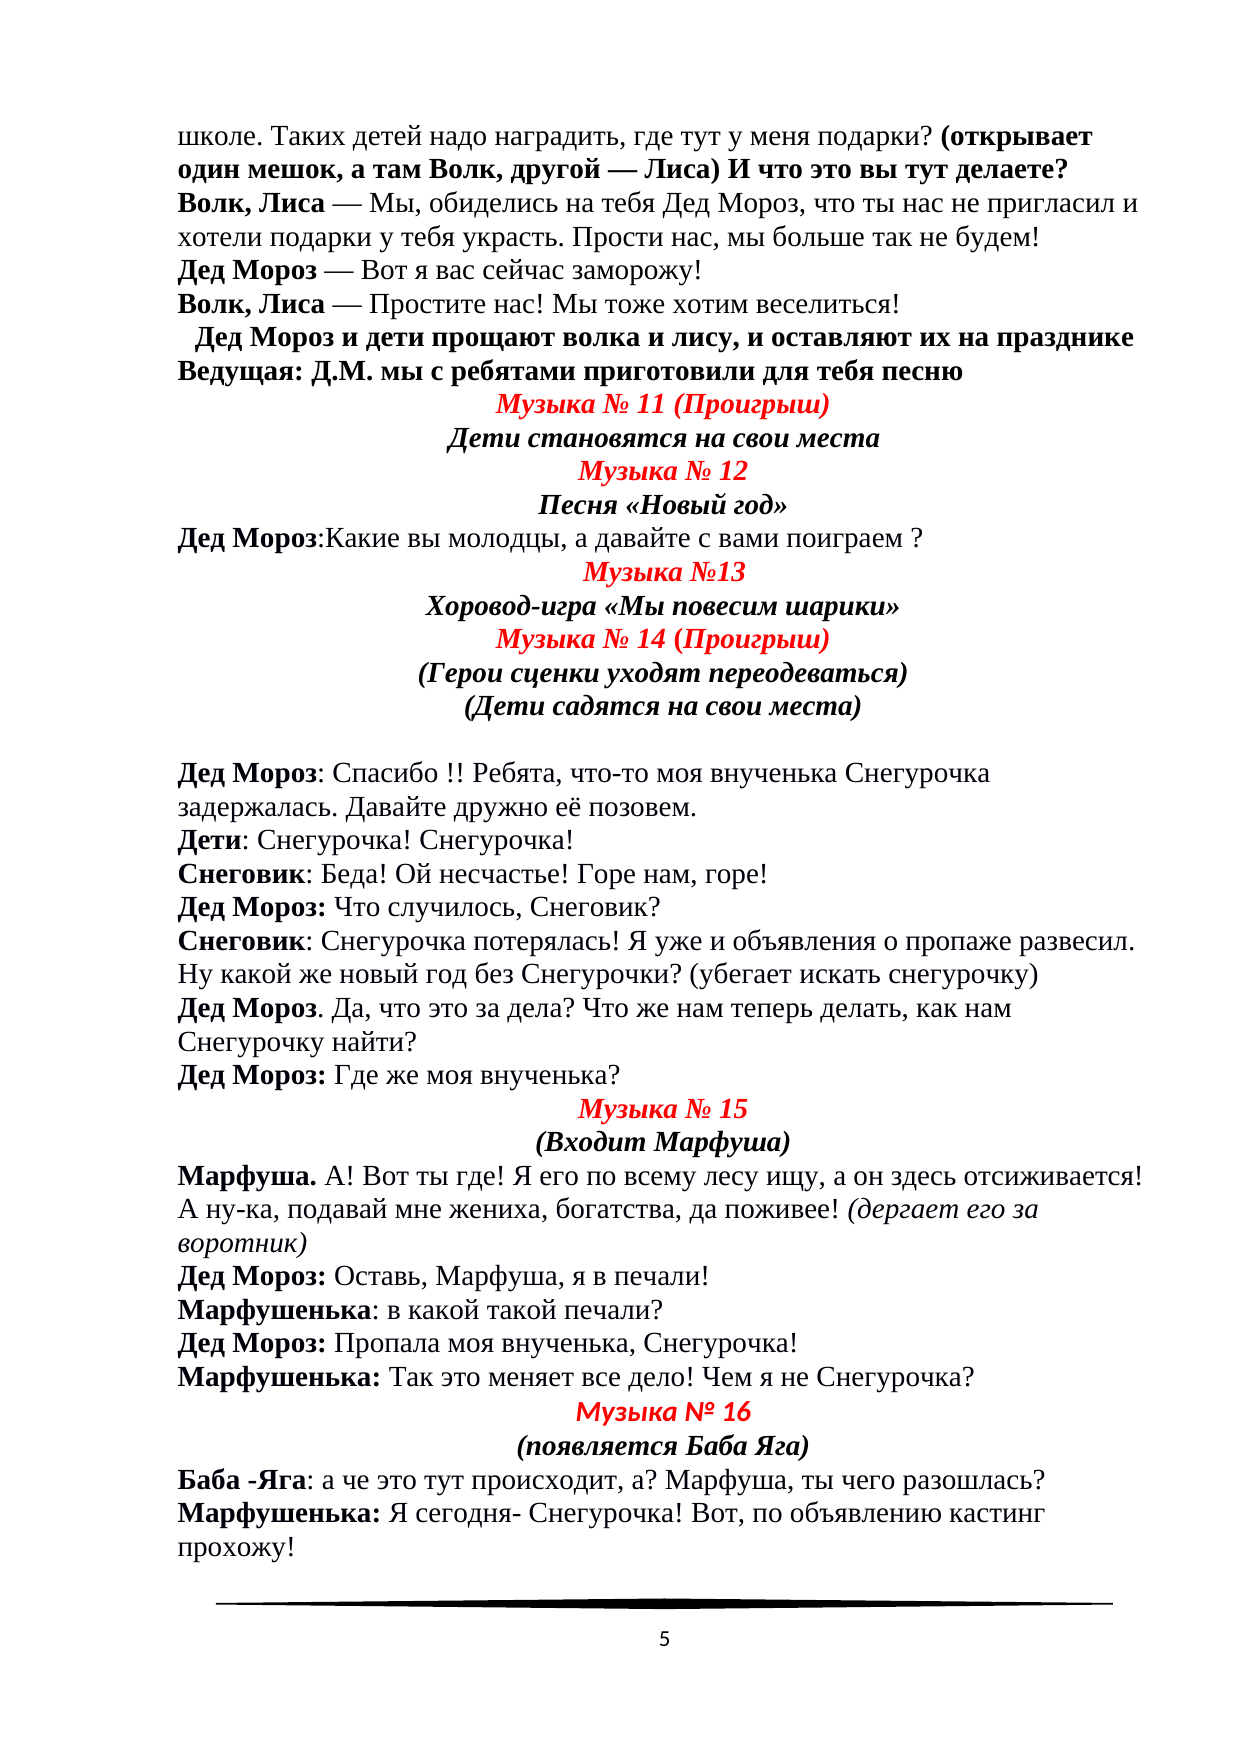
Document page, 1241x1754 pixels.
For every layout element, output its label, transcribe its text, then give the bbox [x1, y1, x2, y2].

text Баба -Яга: а че это тут происходит, а? Марфуша, ты чего разошлась? [177, 1462, 1152, 1495]
text Снеговик: Беда! Ой несчастье! Горе нам, горе! [177, 856, 1152, 889]
text Дед Мороз: Пропала моя внученька, Снегурочка! [177, 1326, 1152, 1359]
text Марфушенька: Так это меняет все дело! Чем я не Снегурочка? [177, 1359, 1152, 1393]
text Дед Мороз: Оставь, Марфуша, я в печали! [177, 1258, 1152, 1292]
text (Дети садятся на свои места) [177, 688, 1152, 722]
text Дед Мороз. Да, что это за дела? Что же нам теперь делать, как нам Снегурочку найти? [177, 990, 1152, 1057]
text Волк, Лиса — Мы, обиделись на тебя Дед Мороз, что ты нас не пригласил и хотели подарки у тебя украсть. Прости нас, мы больше так не будем! [177, 185, 1152, 252]
text Марфушенька: Я сегодня- Снегурочка! Вот, по объявлению кастинг прохожу! [177, 1495, 1152, 1562]
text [177, 118, 1152, 185]
text Дед Мороз — Вот я вас сейчас заморожу! [177, 252, 1152, 286]
text Песня «Новый год» [177, 487, 1152, 521]
text Музыка № 16 [177, 1393, 1152, 1428]
text (Входит Марфуша) [177, 1124, 1152, 1158]
text Ведущая: Д.М. мы с ребятами приготовили для тебя песню [177, 353, 1152, 386]
text Музыка № 15 [177, 1091, 1152, 1124]
text Марфуша. А! Вот ты где! Я его по всему лесу ищу, а он здесь отсиживается! А ну-ка, подавай мне жениха, богатства, да поживее! (дергает его за воротник) [177, 1158, 1152, 1258]
text Дети: Снегурочка! Снегурочка! [177, 822, 1152, 856]
text (Герои сценки уходят переодеваться) [177, 655, 1152, 688]
text Дед Мороз: Что случилось, Снеговик? [177, 889, 1152, 923]
text Музыка № 12 [177, 453, 1152, 487]
text (появляется Баба Яга) [177, 1428, 1152, 1462]
text Хоровод-игра «Мы повесим шарики» [177, 588, 1152, 621]
text Дед Мороз: Спасибо !! Ребята, что-то моя внученька Снегурочка задержалась. Давайте дружно её позовем. [177, 755, 1152, 822]
text Музыка № 14 (Проигрыш) [177, 621, 1152, 655]
text Дед Мороз и дети прощают волка и лису, и оставляют их на празднике [177, 319, 1152, 353]
text Марфушенька: в какой такой печали? [177, 1292, 1152, 1326]
text Дети становятся на свои места [177, 420, 1152, 453]
text Музыка № 11 (Проигрыш) [177, 386, 1152, 420]
text Волк, Лиса — Простите нас! Мы тоже хотим веселиться! [177, 286, 1152, 319]
text Дед Мороз:Какие вы молодцы, а давайте с вами поиграем ? [177, 521, 1152, 554]
text Музыка №13 [177, 554, 1152, 588]
text Дед Мороз: Где же моя внученька? [177, 1057, 1152, 1091]
text Снеговик: Снегурочка потерялась! Я уже и объявления о пропаже развесил. Ну какой же новый год без Снегурочки? (убегает искать снегурочку) [177, 923, 1152, 990]
